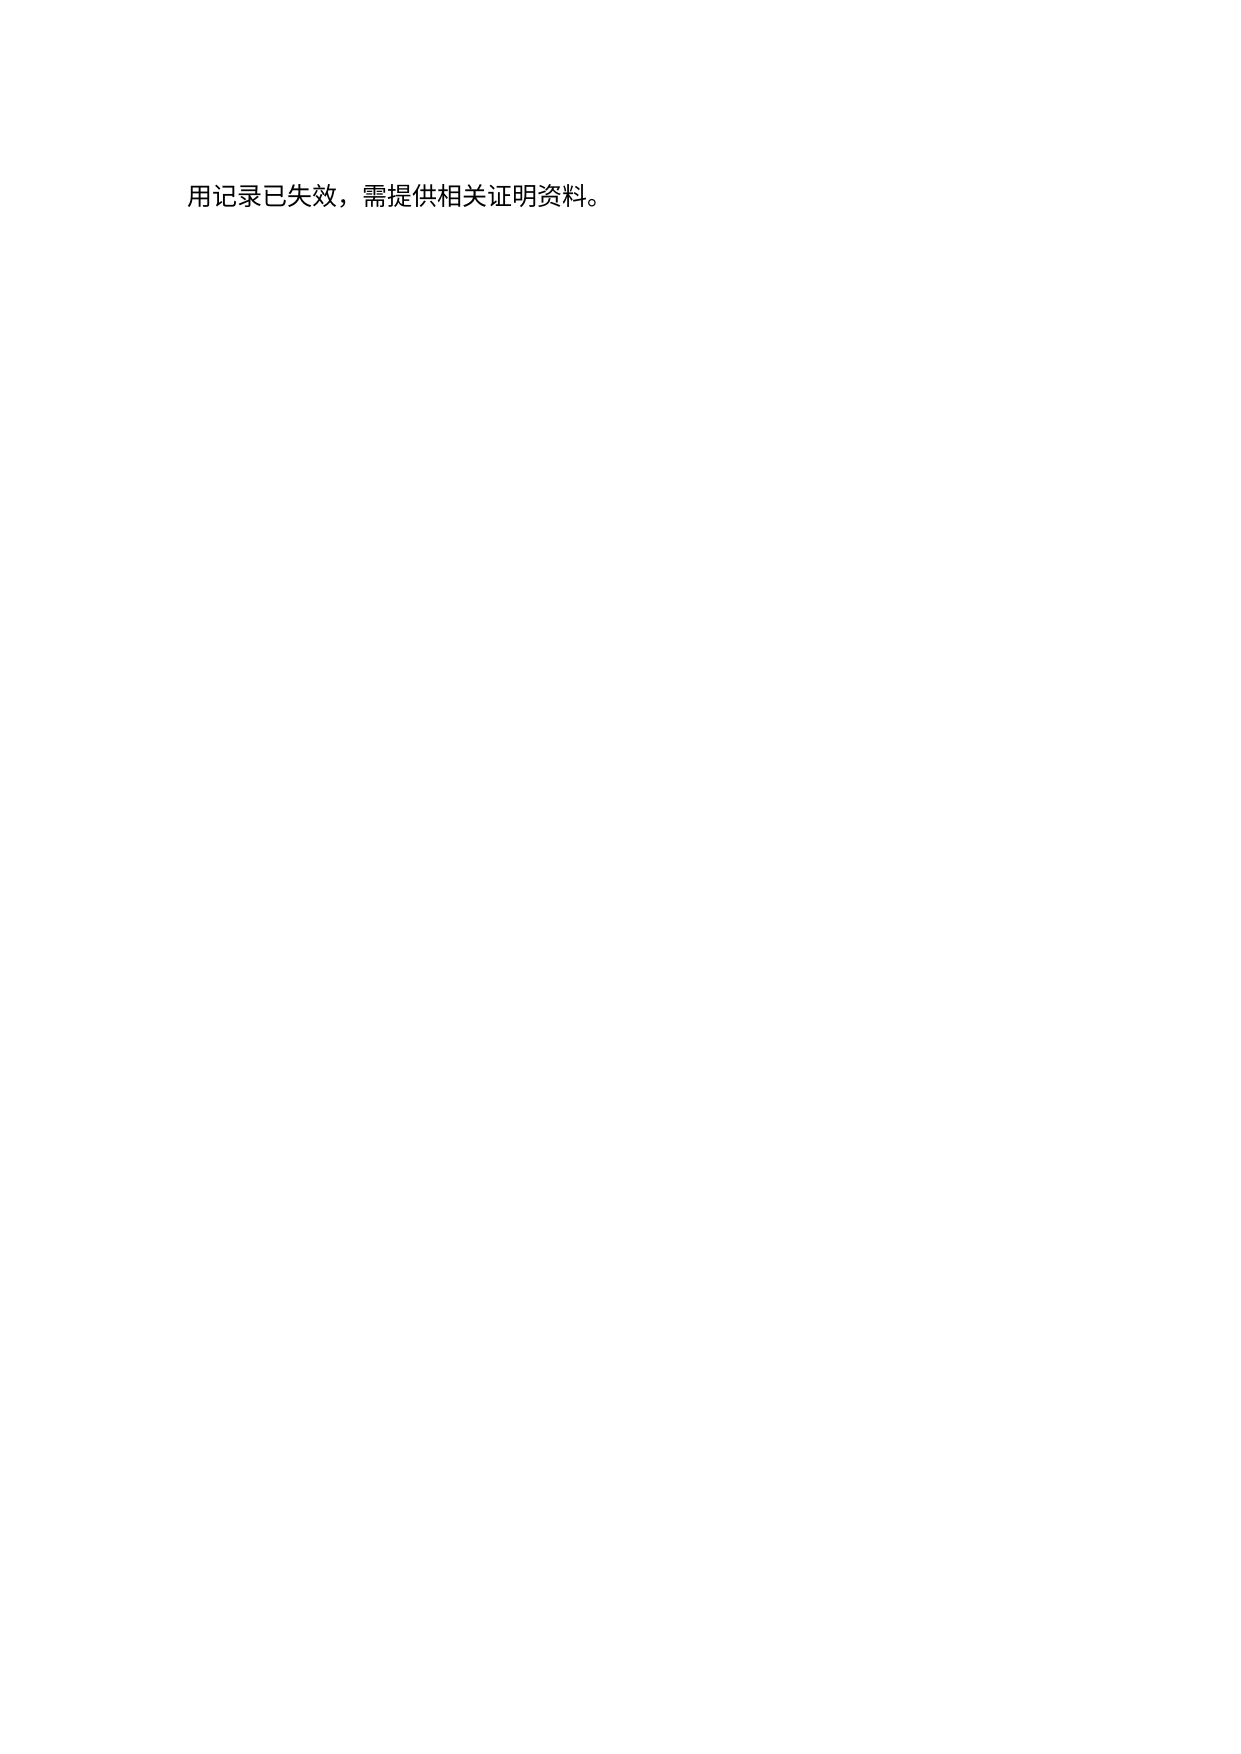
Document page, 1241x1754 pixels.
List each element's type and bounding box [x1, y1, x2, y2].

text [187, 162, 1053, 227]
